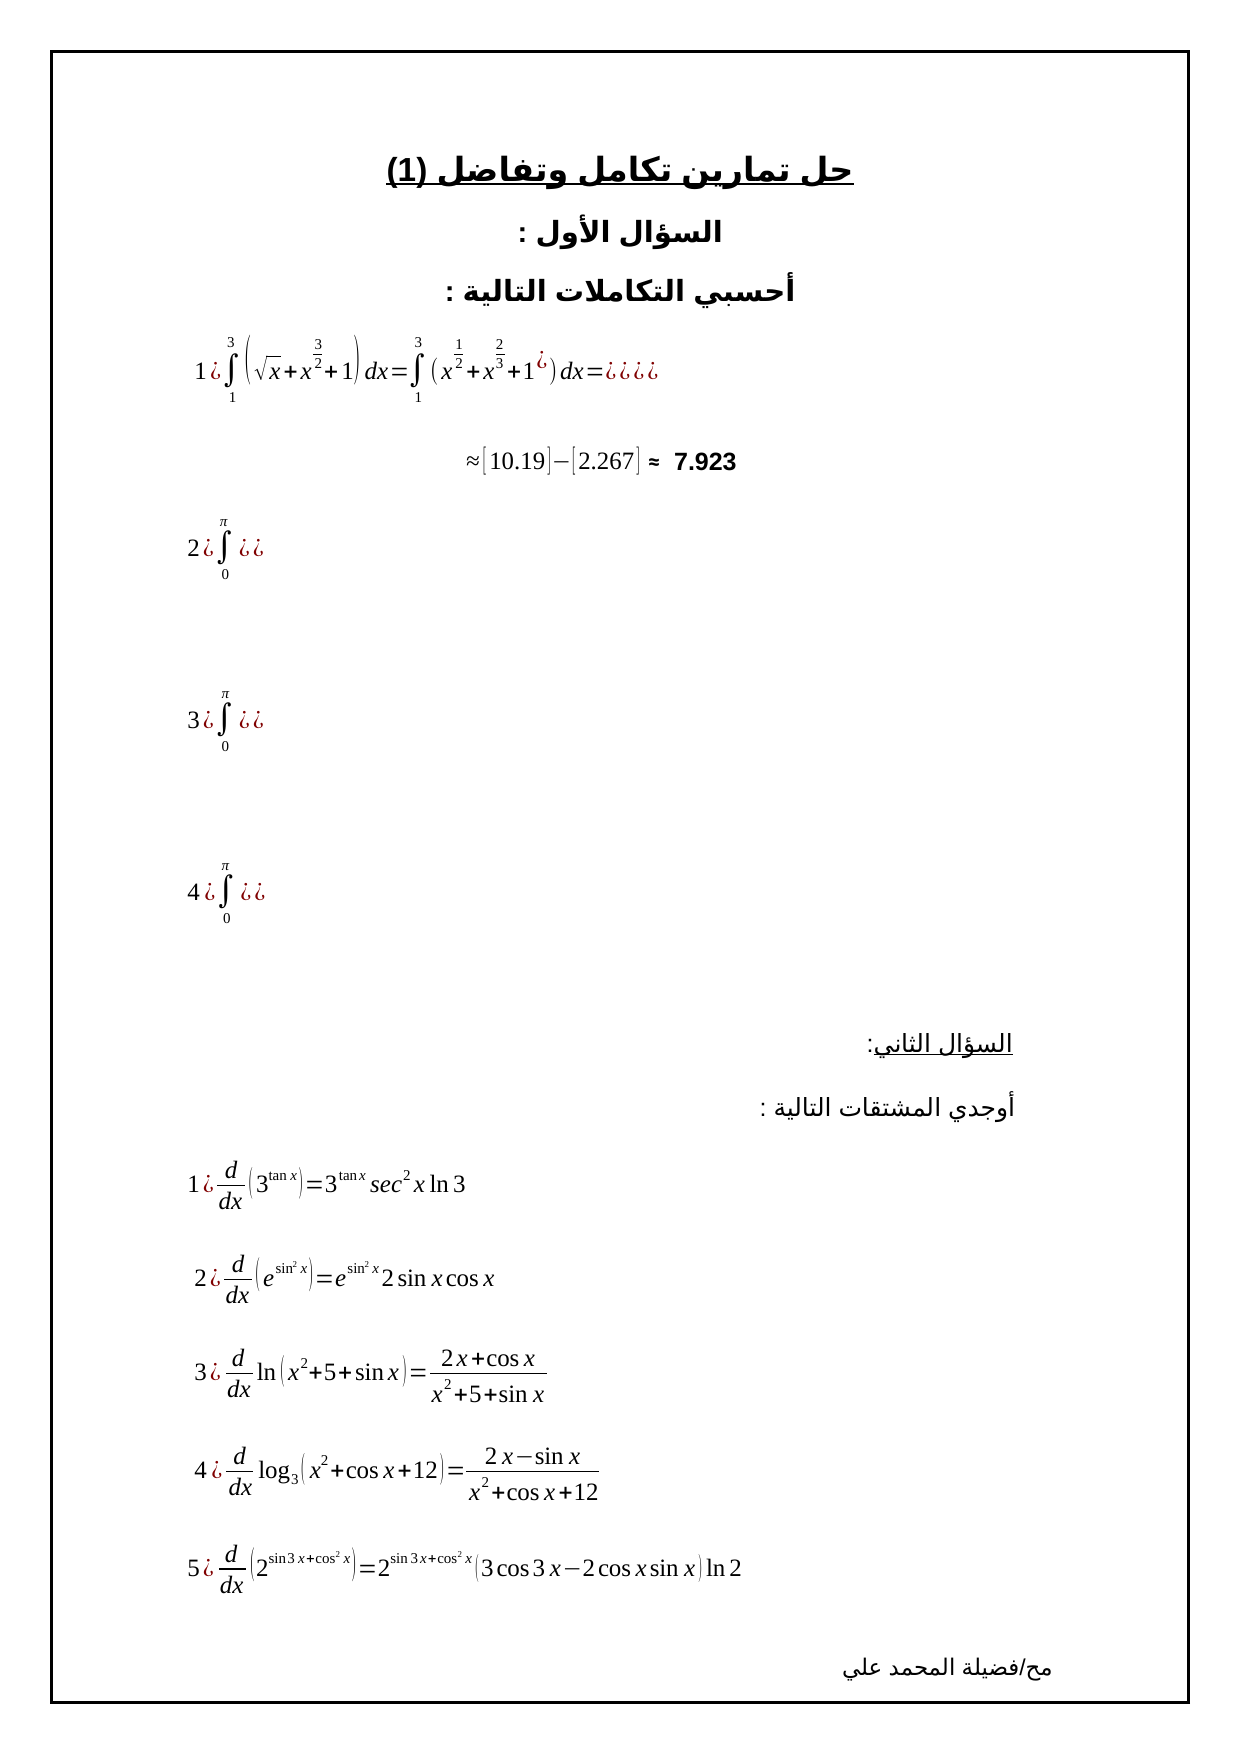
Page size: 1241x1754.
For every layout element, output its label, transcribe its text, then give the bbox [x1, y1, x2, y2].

text حل تمارين تكامل وتفاضل (1) [187, 150, 1053, 188]
text السؤال الأول : [187, 215, 1053, 248]
text أوجدي المشتقات التالية : [187, 1093, 1015, 1122]
text السؤال الثاني: [187, 1029, 1015, 1058]
text 7.923 ≈ [187, 446, 1015, 476]
text أحسبي التكاملات التالية : [187, 274, 1053, 308]
